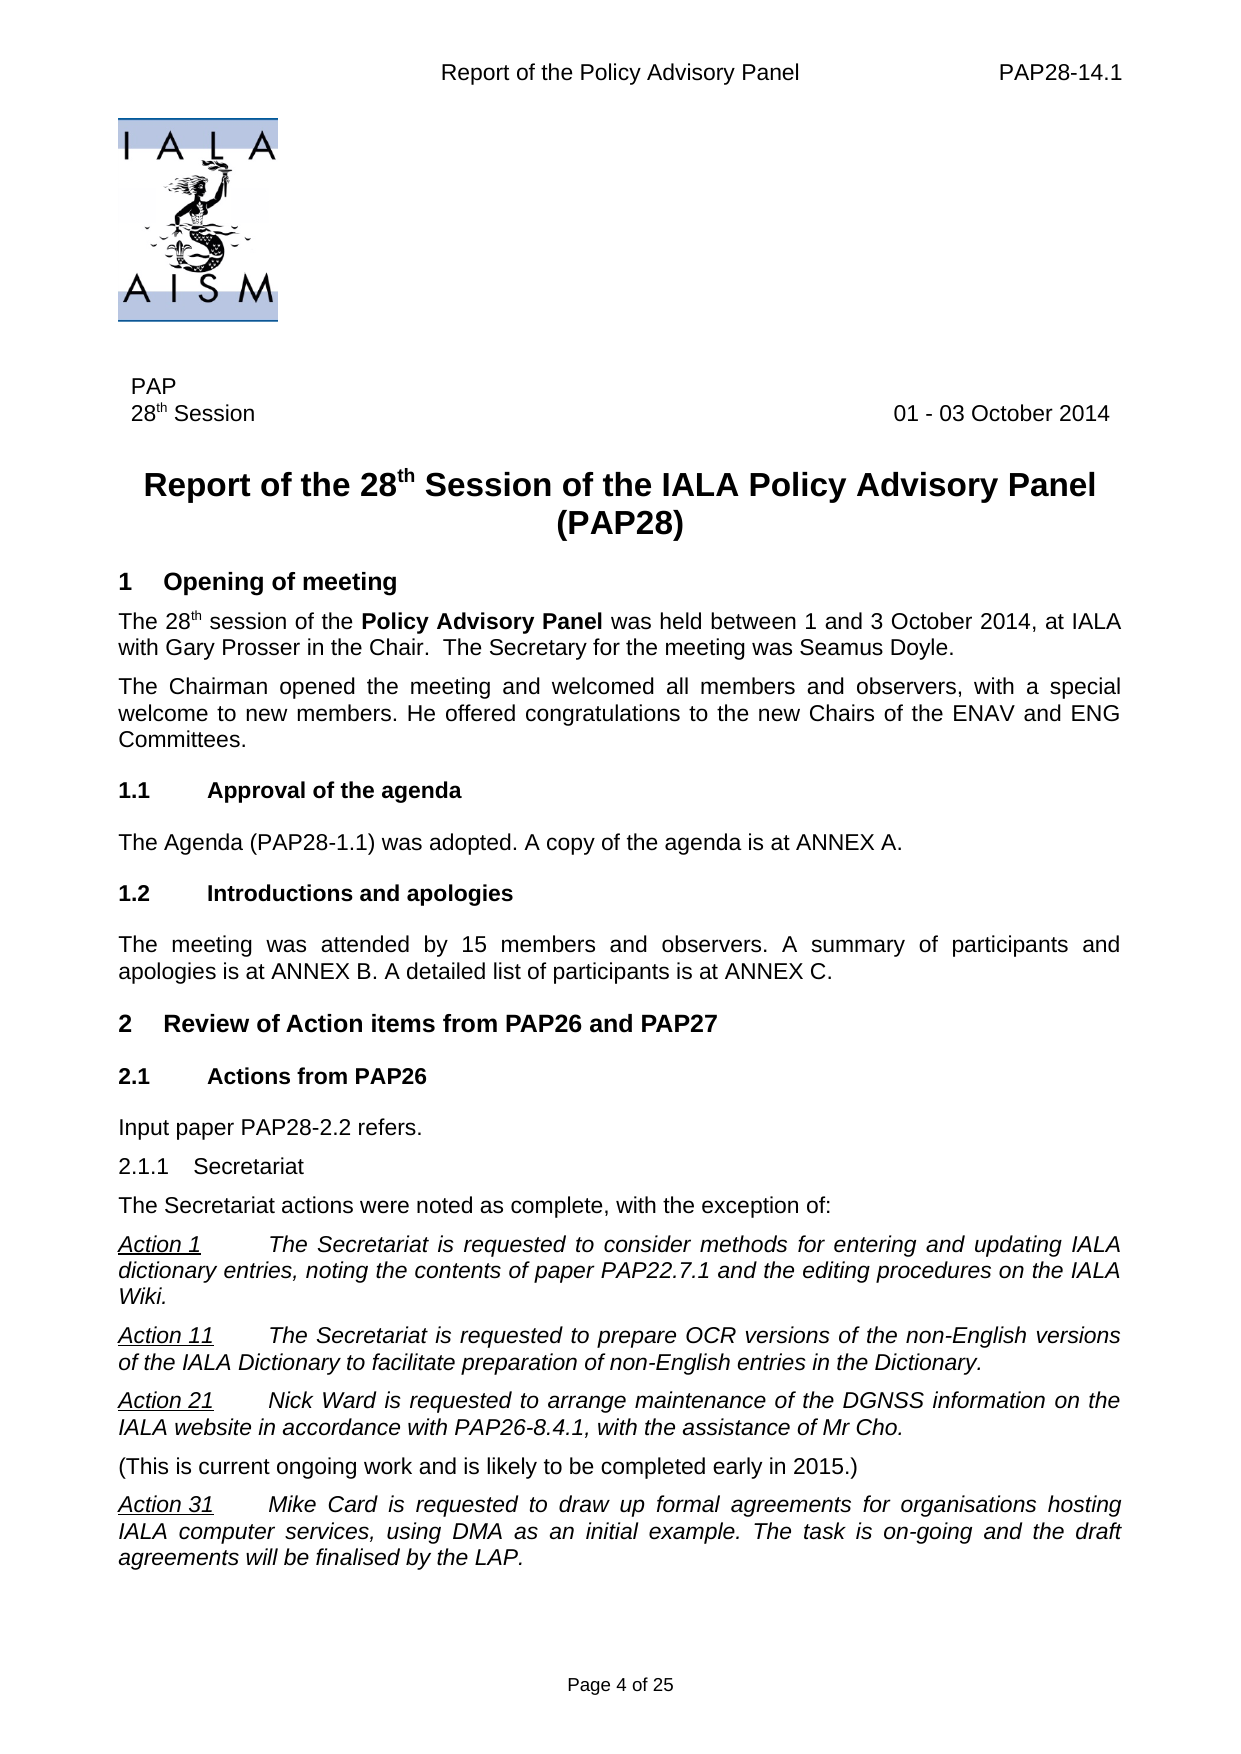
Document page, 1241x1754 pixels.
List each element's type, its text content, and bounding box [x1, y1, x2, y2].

text Action 21 Nick Ward is requested to arrange maintenance of the DGNSS information on the IALA website in accordance with PAP26-8.4.1, with the assistance of Mr Cho. [118, 1387, 1122, 1440]
table_header 01 - 03 October 2014 [588, 373, 1122, 426]
text The Secretariat actions were noted as complete, with the exception of: [118, 1192, 1122, 1218]
picture [118, 118, 278, 322]
text Action 11 The Secretariat is requested to prepare OCR versions of the non-English versions of the IALA Dictionary to facilitate preparation of non-English entries in the Dictionary. [118, 1322, 1122, 1375]
subtitle Review of Action items from PAP26 and PAP27 [118, 1009, 1122, 1038]
table_header PAP 28th Session [118, 373, 588, 426]
subtitle Secretariat [118, 1153, 1122, 1179]
subtitle Actions from PAP26 [118, 1063, 1122, 1089]
text Input paper PAP28-2.2 refers. [118, 1114, 1122, 1140]
text Report of the 28th Session of the IALA Policy Advisory Panel (PAP28) [118, 465, 1122, 542]
text Action 31 Mike Card is requested to draw up formal agreements for organisations hosting IALA computer services, using DMA as an initial example. The task is on-going and the draft agreements will be finalised by the LAP. [118, 1491, 1122, 1571]
text The Agenda (PAP28-1.1) was adopted. A copy of the agenda is at ANNEX A. [118, 828, 1122, 855]
subtitle Introductions and apologies [118, 880, 1122, 906]
text The meeting was attended by 15 members and observers. A summary of participants and apologies is at ANNEX B. A detailed list of participants is at ANNEX C. [118, 931, 1122, 984]
text (This is current ongoing work and is likely to be completed early in 2015.) [118, 1453, 1122, 1479]
subtitle Approval of the agenda [118, 777, 1122, 803]
text Action 1 The Secretariat is requested to consider methods for entering and updating IALA dictionary entries, noting the contents of paper PAP22.7.1 and the editing procedures on the IALA Wiki. [118, 1231, 1122, 1310]
text The 28th session of the Policy Advisory Panel was held between 1 and 3 October 2014, at IALA with Gary Prosser in the Chair. The Secretary for the meeting was Seamus Doyle. [118, 608, 1122, 661]
text The Chairman opened the meeting and welcomed all members and observers, with a special welcome to new members. He offered congratulations to the new Chairs of the ENAV and ENG Committees. [118, 673, 1122, 752]
subtitle Opening of meeting [118, 567, 1122, 595]
